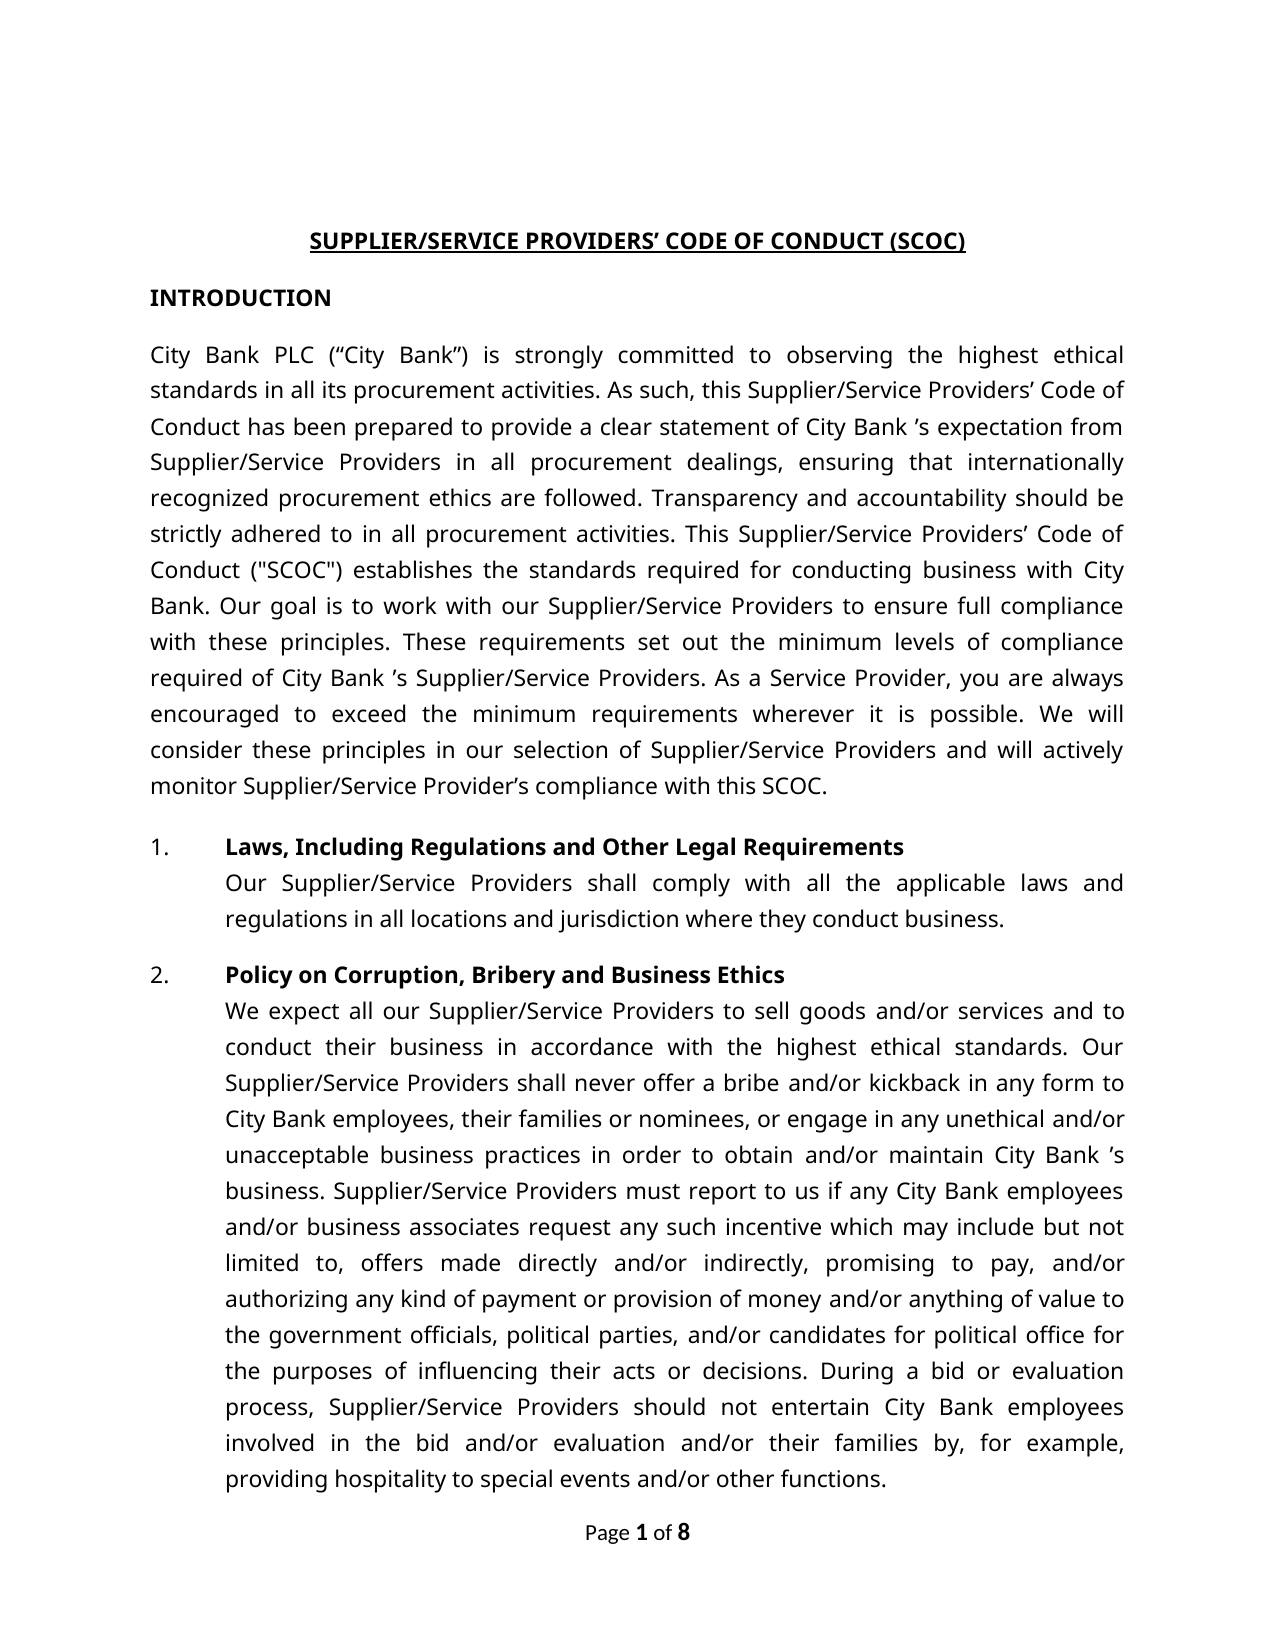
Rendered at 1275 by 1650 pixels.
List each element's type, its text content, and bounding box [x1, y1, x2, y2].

text We expect all our Supplier/Service Providers to sell goods and/or services and to conduct their business in accordance with the highest ethical standards. Our Supplier/Service Providers shall never offer a bribe and/or kickback in any form to City Bank employees, their families or nominees, or engage in any unethical and/or unacceptable business practices in order to obtain and/or maintain City Bank ’s business. Supplier/Service Providers must report to us if any City Bank employees and/or business associates request any such incentive which may include but not limited to, offers made directly and/or indirectly, promising to pay, and/or authorizing any kind of payment or provision of money and/or anything of value to the government officials, political parties, and/or candidates for political office for the purposes of influencing their acts or decisions. During a bid or evaluation process, Supplier/Service Providers should not entertain City Bank employees involved in the bid and/or evaluation and/or their families by, for example, providing hospitality to special events and/or other functions. [225, 995, 1125, 1494]
list Laws, Including Regulations and Other Legal Requirements [150, 831, 1125, 862]
text Our Supplier/Service Providers shall comply with all the applicable laws and regulations in all locations and jurisdiction where they conduct business. [225, 867, 1125, 934]
list Policy on Corruption, Bribery and Business Ethics [150, 959, 1125, 991]
text City Bank PLC (“City Bank”) is strongly committed to observing the highest ethical standards in all its procurement activities. As such, this Supplier/Service Providers’ Code of Conduct has been prepared to provide a clear statement of City Bank ’s expectation from Supplier/Service Providers in all procurement dealings, ensuring that internationally recognized procurement ethics are followed. Transparency and accountability should be strictly adhered to in all procurement activities. This Supplier/Service Providers’ Code of Conduct ("SCOC") establishes the standards required for conducting business with City Bank. Our goal is to work with our Supplier/Service Providers to ensure full compliance with these principles. These requirements set out the minimum levels of compliance required of City Bank ’s Supplier/Service Providers. As a Service Provider, you are always encouraged to exceed the minimum requirements wherever it is possible. We will consider these principles in our selection of Supplier/Service Providers and will actively monitor Supplier/Service Provider’s compliance with this SCOC. [150, 338, 1125, 801]
text INTRODUCTION [150, 282, 1125, 313]
text SUPPLIER/SERVICE PROVIDERS’ CODE OF CONDUCT (SCOC) [150, 225, 1125, 256]
